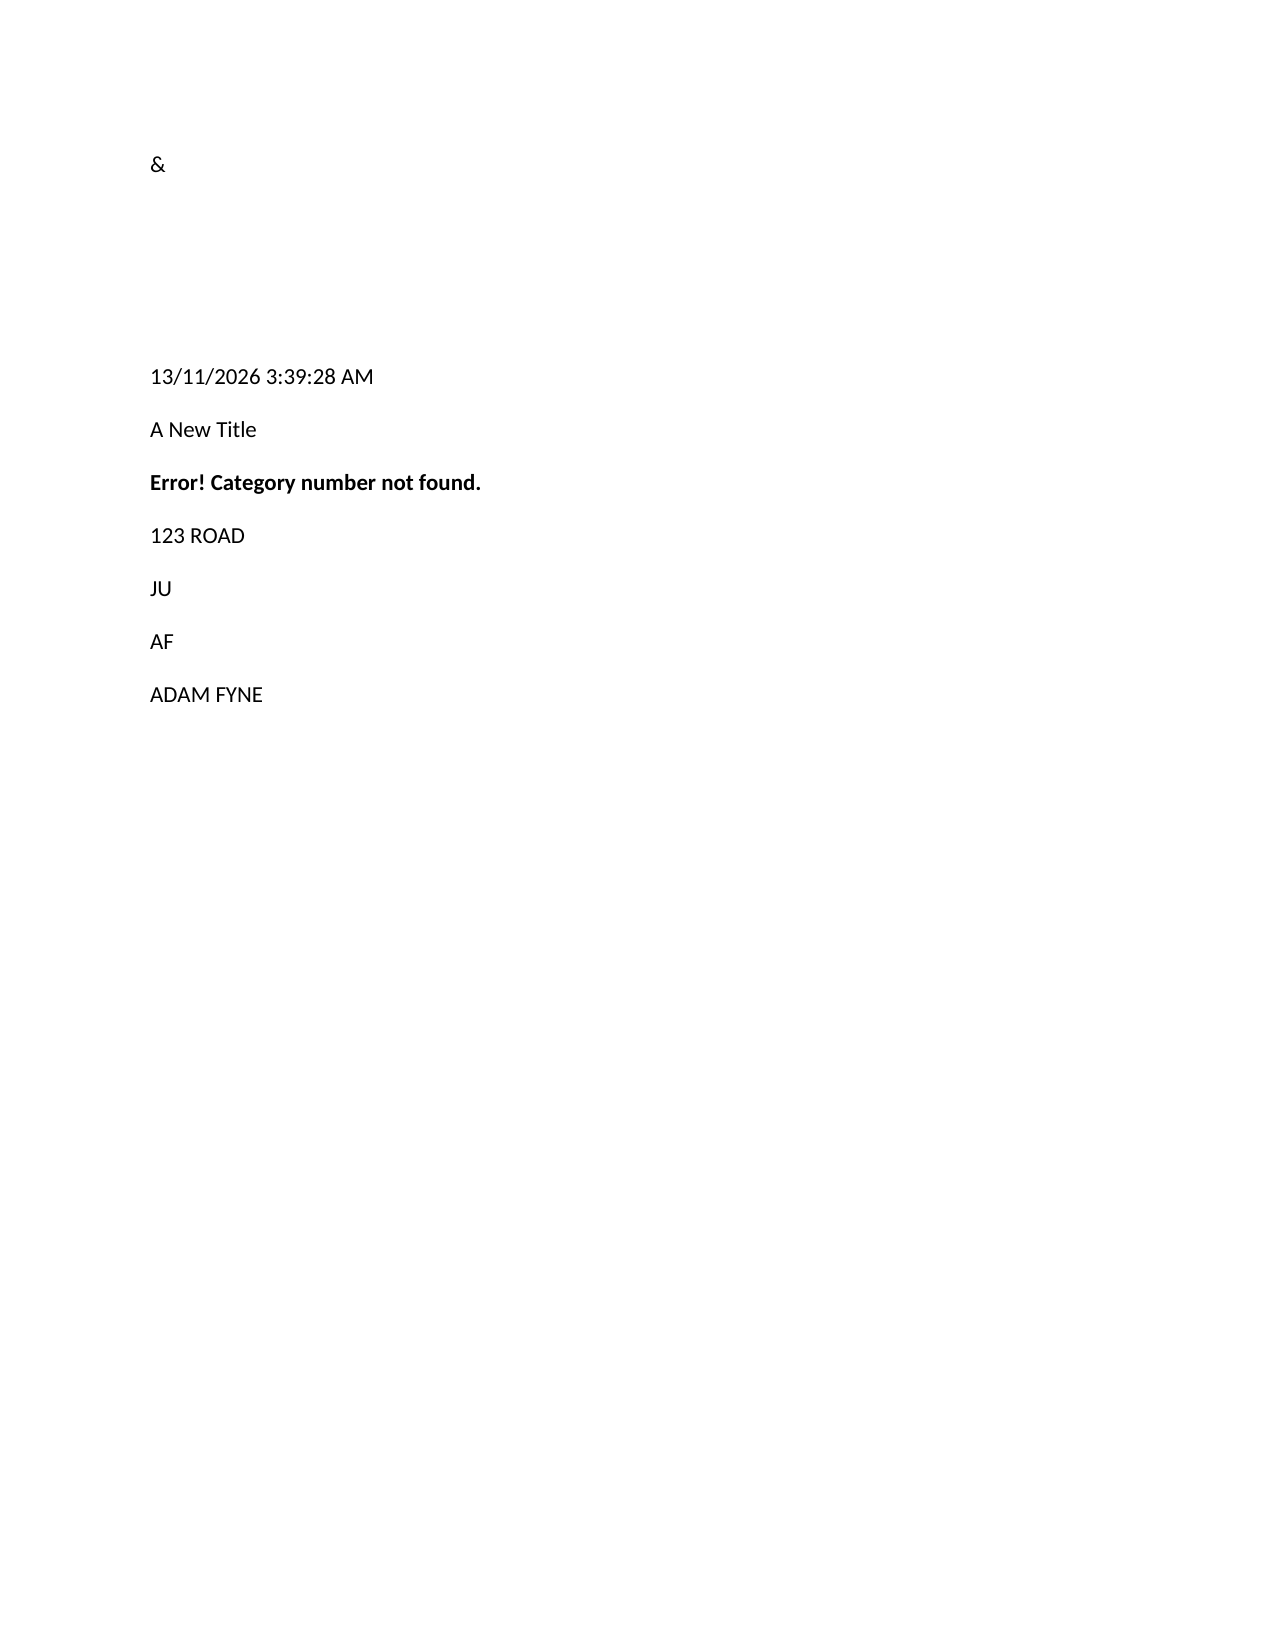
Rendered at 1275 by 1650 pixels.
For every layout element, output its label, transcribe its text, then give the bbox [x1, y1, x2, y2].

text Error! Category number not found. [150, 468, 1125, 496]
text ADAM FYNE [150, 680, 1125, 708]
text JU [150, 574, 1125, 602]
text AF [150, 627, 1125, 655]
text A New Title [150, 415, 1125, 443]
text 13/01/2025 10:05:07 AM [150, 362, 1125, 390]
text 123 ROAD [150, 521, 1125, 549]
